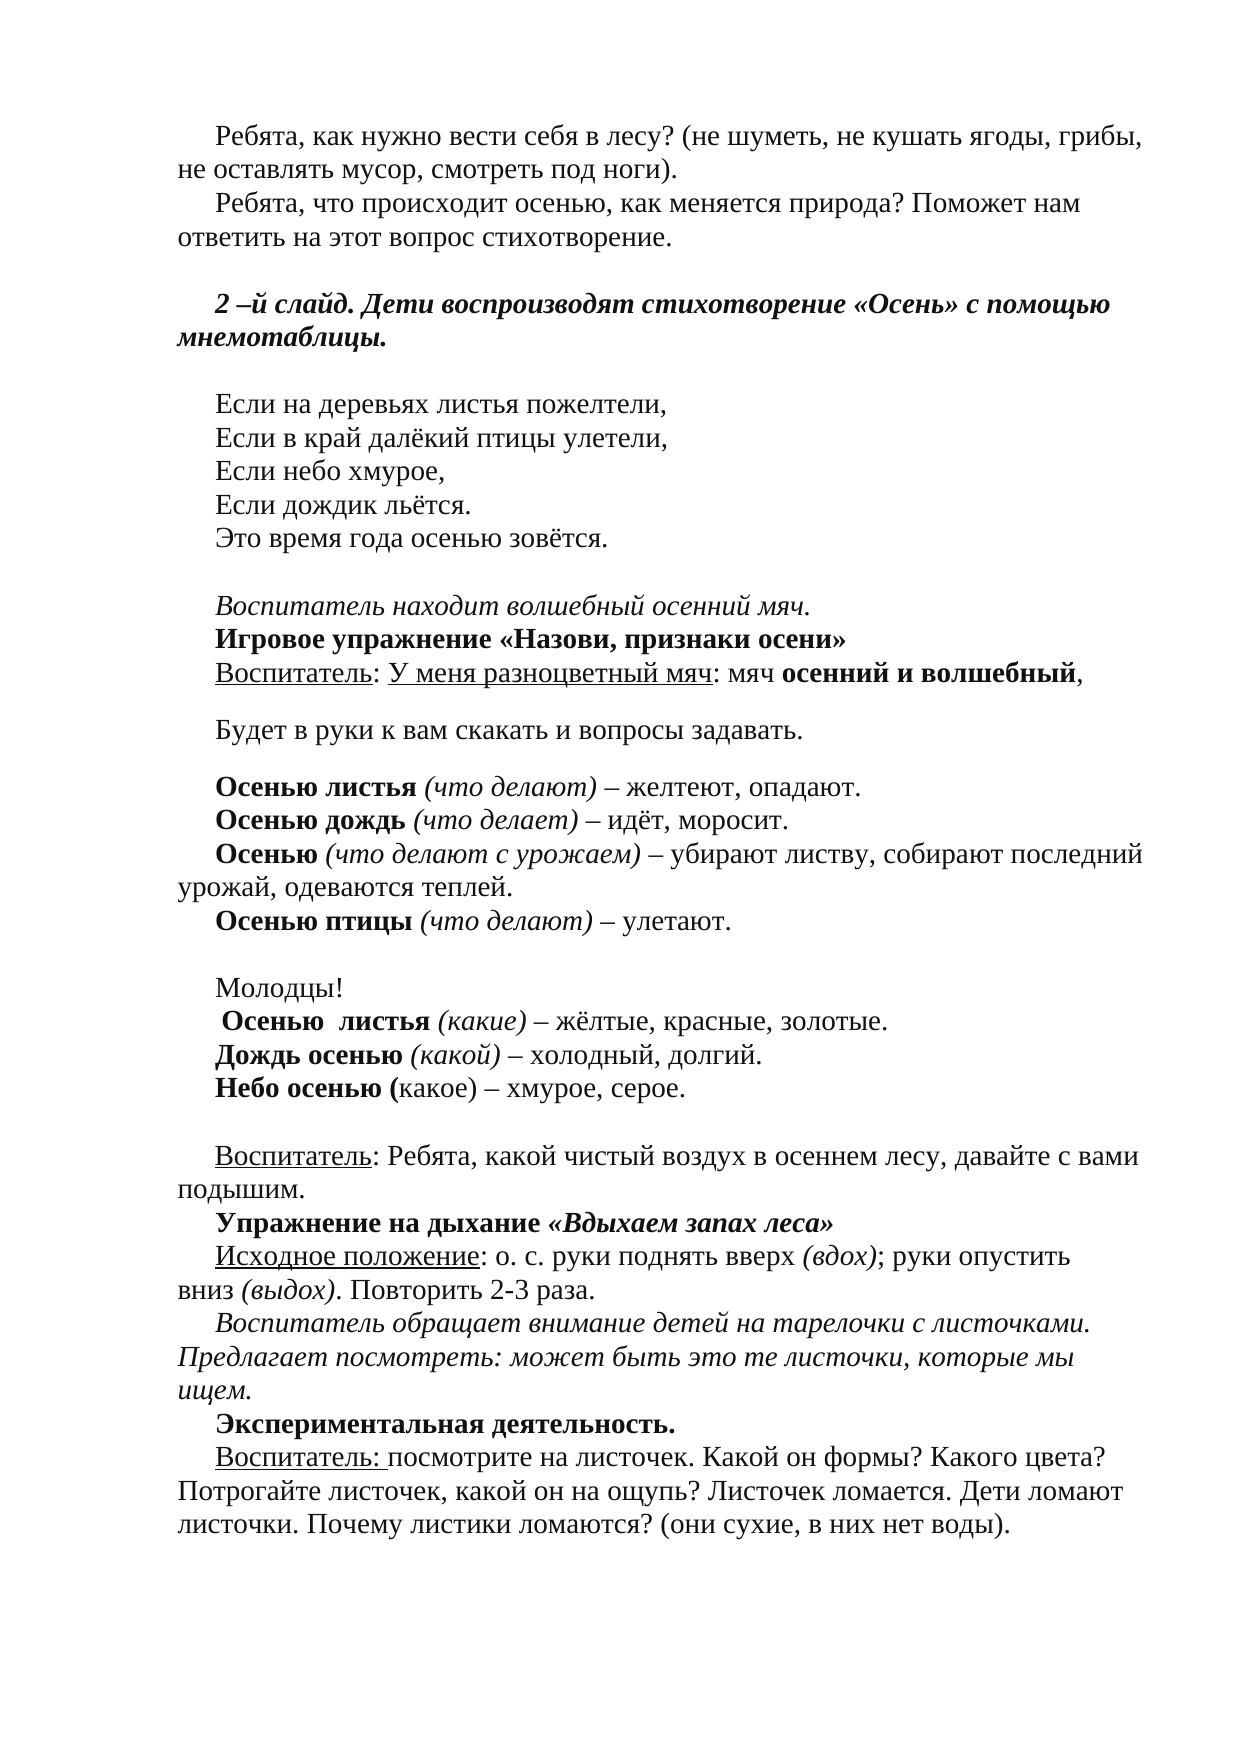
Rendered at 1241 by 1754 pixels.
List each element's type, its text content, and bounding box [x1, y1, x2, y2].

text Воспитатель: посмотрите на листочек. Какой он формы? Какого цвета? Потрогайте листочек, какой он на ощупь? Листочек ломается. Дети ломают листочки. Почему листики ломаются? (они сухие, в них нет воды). [177, 1439, 1152, 1540]
text Воспитатель: Ребята, какой чистый воздух в осеннем лесу, давайте с вами подышим. [177, 1138, 1152, 1205]
text Это время года осенью зовётся. [177, 521, 1152, 554]
text Ребята, как нужно вести себя в лесу? (не шуметь, не кушать ягоды, грибы, не оставлять мусор, смотреть под ноги). [177, 118, 1152, 185]
text Осенью листья (какие) – жёлтые, красные, золотые. [177, 1003, 1152, 1037]
text Игровое упражнение «Назови, признаки осени» [177, 621, 1152, 655]
text Если небо хмурое, [177, 453, 1152, 487]
text Будет в руки к вам скакать и вопросы задавать. [177, 712, 1152, 745]
text Если в край далёкий птицы улетели, [177, 420, 1152, 453]
text Воспитатель: У меня разноцветный мяч: мяч осенний и волшебный, [177, 655, 1152, 688]
text Если на деревьях листья пожелтели, [177, 386, 1152, 420]
text Воспитатель обращает внимание детей на тарелочки с листочками. Предлагает посмотреть: может быть это те листочки, которые мы ищем. [177, 1305, 1152, 1406]
text Осенью (что делают с урожаем) – убирают листву, собирают последний урожай, одеваются теплей. [177, 836, 1152, 903]
text Осенью листья (что делают) – желтеют, опадают. [177, 769, 1152, 802]
text Если дождик льётся. [177, 487, 1152, 521]
text Воспитатель находит волшебный осенний мяч. [177, 588, 1152, 621]
text Ребята, что происходит осенью, как меняется природа? Поможет нам ответить на этот вопрос стихотворение. [177, 185, 1152, 252]
text Осенью дождь (что делает) – идёт, моросит. [177, 802, 1152, 836]
text Исходное положение: о. с. руки поднять вверх (вдох); руки опустить вниз (выдох). Повторить 2-3 раза. [177, 1238, 1152, 1305]
text Дождь осенью (какой) – холодный, долгий. [177, 1037, 1152, 1071]
text Экспериментальная деятельность. [177, 1406, 1152, 1439]
text Молодцы! [177, 970, 1152, 1003]
text 2 –й слайд. Дети воспроизводят стихотворение «Осень» с помощью мнемотаблицы. [177, 286, 1152, 353]
text Небо осенью (какое) – хмурое, серое. [177, 1071, 1152, 1104]
text Осенью птицы (что делают) – улетают. [177, 903, 1152, 936]
text Упражнение на дыхание «Вдыхаем запах леса» [177, 1205, 1152, 1238]
